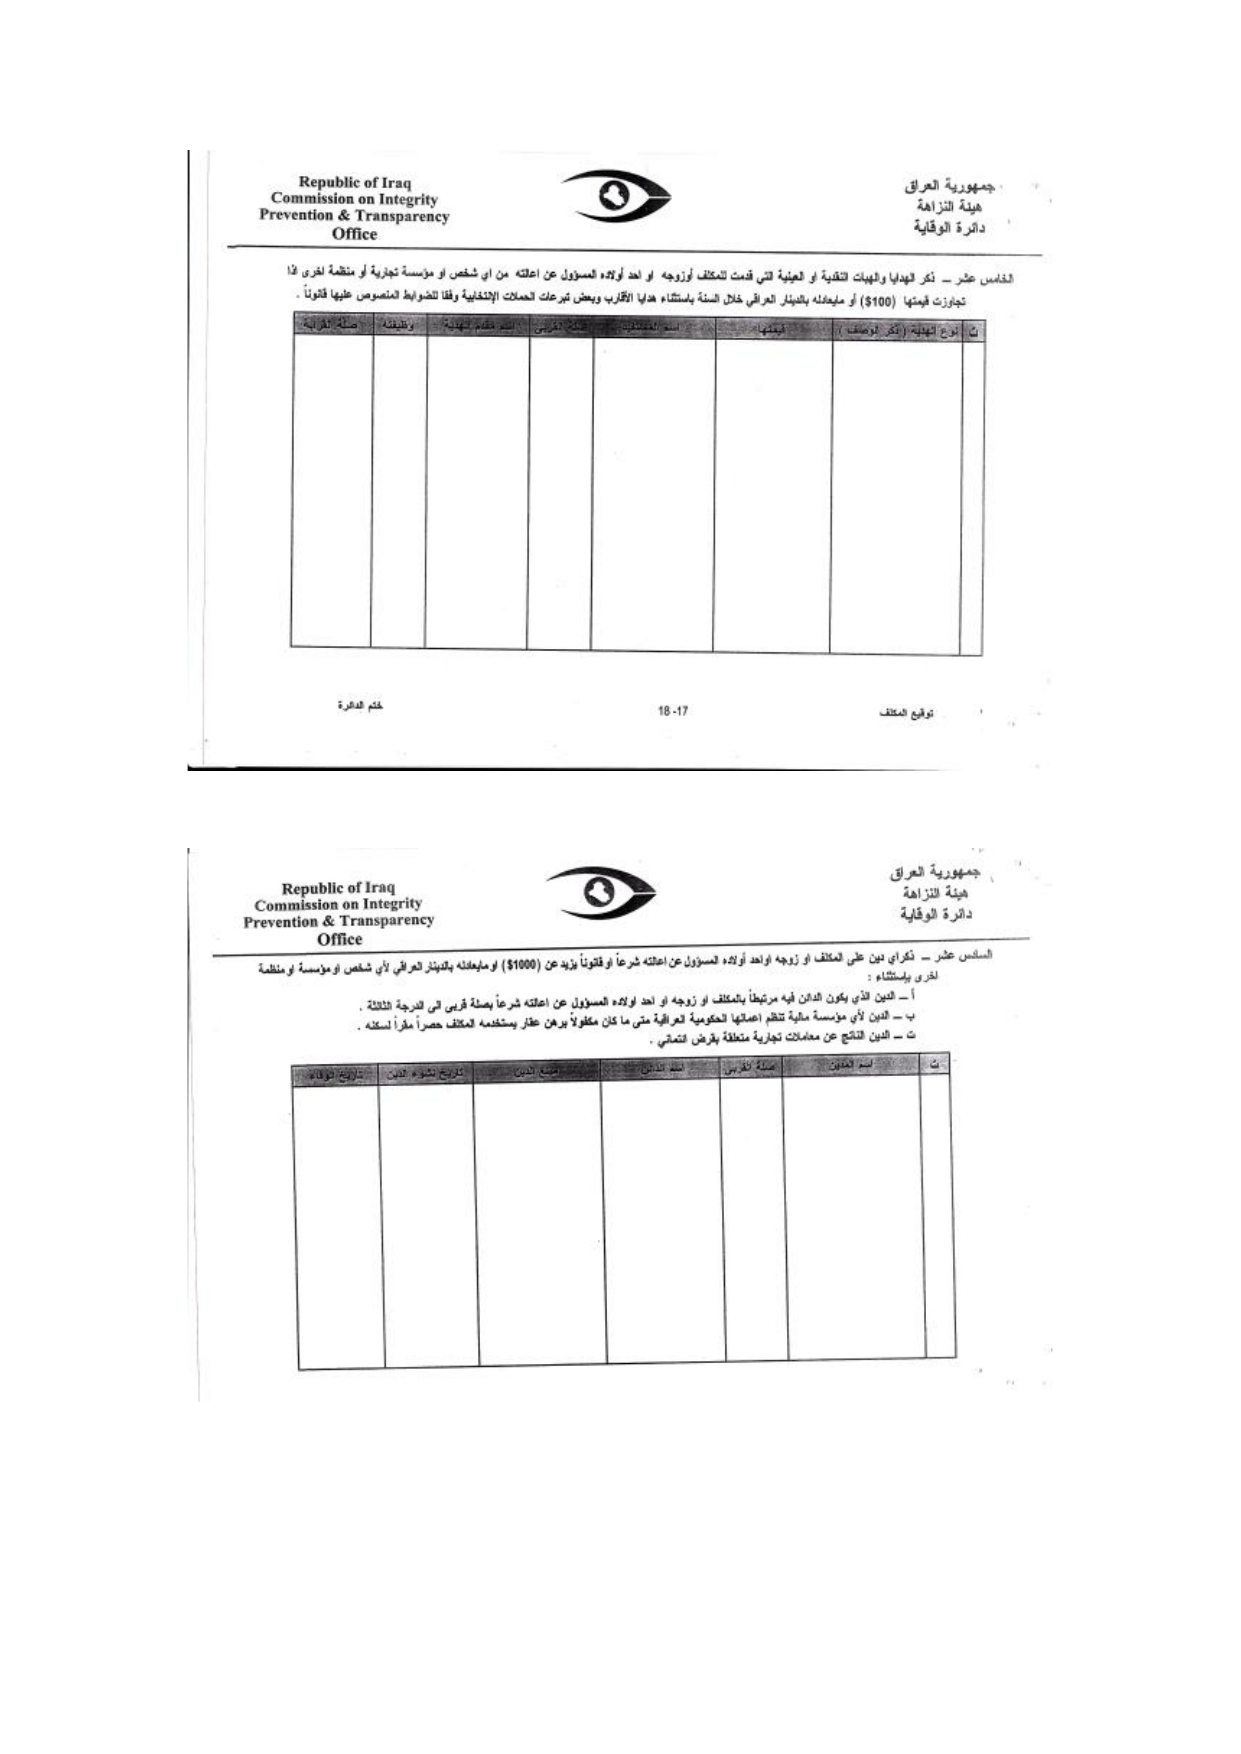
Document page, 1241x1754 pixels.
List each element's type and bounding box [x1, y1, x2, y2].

picture [187, 848, 1053, 1402]
picture [187, 150, 1053, 771]
